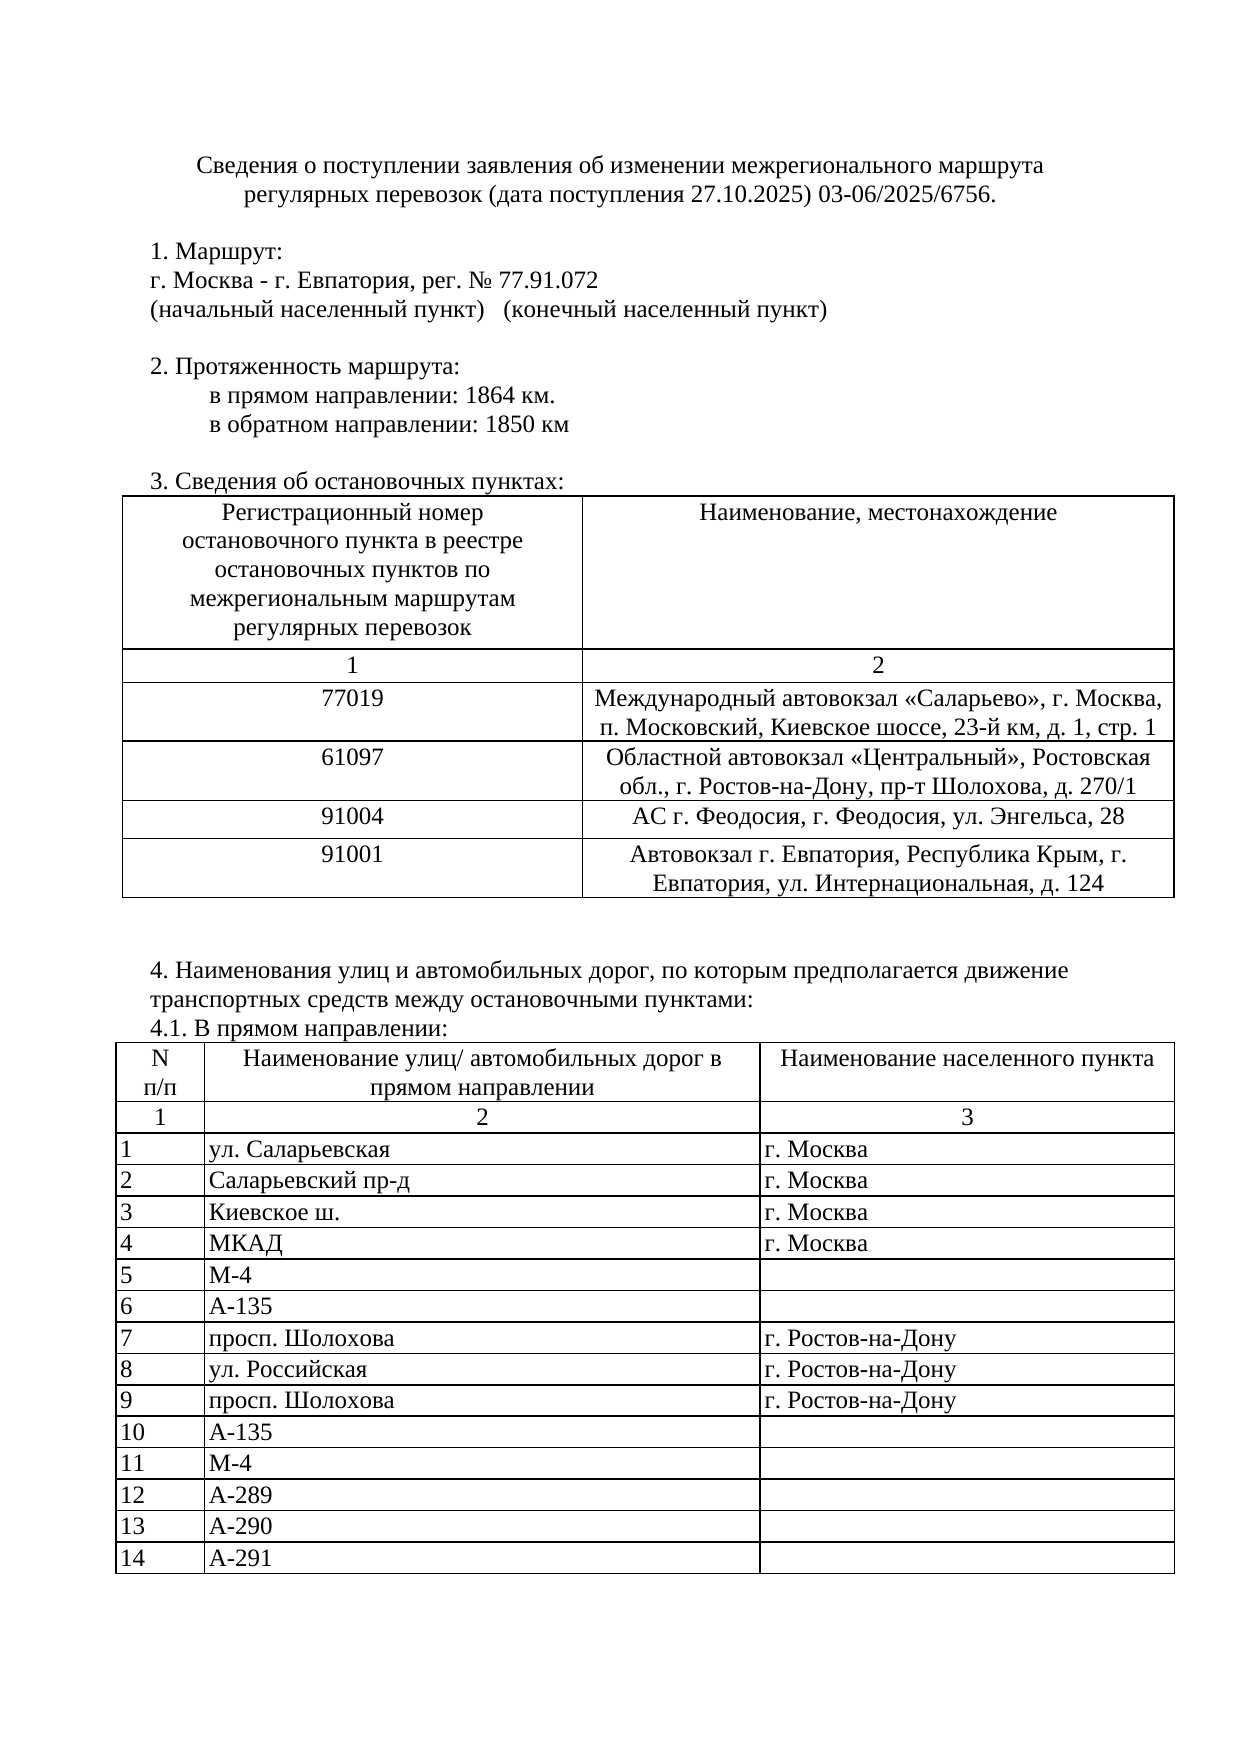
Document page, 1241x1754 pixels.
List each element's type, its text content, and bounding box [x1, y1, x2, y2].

table_cell г. Москва [761, 1134, 1174, 1164]
table_cell АС г. Феодосия, г. Феодосия, ул. Энгельса, 28 [583, 801, 1173, 837]
text 4.1. В прямом направлении: [150, 1013, 1090, 1042]
table_cell А-291 [205, 1543, 759, 1573]
table_cell г. Ростов-на-Дону [761, 1323, 1174, 1352]
table_cell ул. Российская [205, 1354, 759, 1384]
text в обратном направлении: 1850 км [150, 409, 1090, 437]
table_header Регистрационный номер остановочного пункта в реестре остановочных пунктов по межрегиональным маршрутам регулярных перевозок [123, 497, 582, 648]
table_cell 9 [117, 1386, 204, 1415]
table_cell М-4 [205, 1260, 759, 1289]
table_cell Киевское ш. [205, 1197, 759, 1227]
table_cell 5 [117, 1260, 204, 1289]
text Сведения о поступлении заявления об изменении межрегионального маршрута регулярных перевозок (дата поступления 27.10.2025) 03-06/2025/6756. [150, 150, 1090, 207]
table_cell [761, 1480, 1174, 1510]
table_cell [761, 1260, 1174, 1289]
table_cell Областной автовокзал «Центральный», Ростовская обл., г. Ростов-на-Дону, пр-т Шолохова, д. 270/1 [583, 742, 1173, 799]
text 1. Маршрут: [150, 236, 1090, 265]
table_cell 11 [117, 1448, 204, 1478]
table_cell [761, 1543, 1174, 1573]
table_cell А-135 [205, 1417, 759, 1447]
text 3. Сведения об остановочных пунктах: [150, 466, 1090, 495]
table_cell М-4 [205, 1448, 759, 1478]
table_header Наименование, местонахождение [583, 497, 1173, 648]
table_cell просп. Шолохова [205, 1323, 759, 1352]
table_cell г. Москва [761, 1228, 1174, 1258]
table_cell 2 [583, 650, 1173, 681]
table_cell А-289 [205, 1480, 759, 1510]
text (начальный населенный пункт) (конечный населенный пункт) [150, 294, 1090, 322]
table_cell 13 [117, 1511, 204, 1541]
table_cell Международный автовокзал «Саларьево», г. Москва, п. Московский, Киевское шоссе, 23-й км, д. 1, стр. 1 [583, 683, 1173, 740]
table_cell 10 [117, 1417, 204, 1447]
table_cell ул. Саларьевская [205, 1134, 759, 1164]
text 4. Наименования улиц и автомобильных дорог, по которым предполагается движение транспортных средств между остановочными пунктами: [150, 956, 1090, 1013]
table_cell 14 [117, 1543, 204, 1573]
table_cell просп. Шолохова [205, 1386, 759, 1415]
table_cell 1 [117, 1134, 204, 1164]
table_header Наименование улиц/ автомобильных дорог в прямом направлении [205, 1043, 759, 1101]
table_cell [761, 1291, 1174, 1321]
table_cell 91001 [123, 839, 582, 896]
table_cell г. Ростов-на-Дону [761, 1354, 1174, 1384]
table_cell МКАД [205, 1228, 759, 1258]
table_cell А-135 [205, 1291, 759, 1321]
text г. Москва - г. Евпатория, рег. № 77.91.072 [150, 265, 1090, 294]
table_cell г. Ростов-на-Дону [761, 1386, 1174, 1415]
table_cell Саларьевский пр-д [205, 1165, 759, 1195]
table_header N п/п [117, 1043, 204, 1101]
table_cell 6 [117, 1291, 204, 1321]
table_cell г. Москва [761, 1165, 1174, 1195]
table_cell 1 [123, 650, 582, 681]
table_cell 3 [761, 1102, 1174, 1132]
table_cell 3 [117, 1197, 204, 1227]
table_cell 77019 [123, 683, 582, 740]
table_cell г. Москва [761, 1197, 1174, 1227]
table_cell 8 [117, 1354, 204, 1384]
table_cell [761, 1417, 1174, 1447]
table_cell 4 [117, 1228, 204, 1258]
text в прямом направлении: 1864 км. [150, 380, 1090, 409]
table_header Наименование населенного пункта [761, 1043, 1174, 1101]
table_cell 61097 [123, 742, 582, 799]
table_cell Автовокзал г. Евпатория, Республика Крым, г. Евпатория, ул. Интернациональная, д. 124 [583, 839, 1173, 896]
table_cell 1 [117, 1102, 204, 1132]
table_cell 91004 [123, 801, 582, 837]
table_cell [761, 1511, 1174, 1541]
table_cell [761, 1448, 1174, 1478]
table_cell А-290 [205, 1511, 759, 1541]
table_cell 7 [117, 1323, 204, 1352]
text 2. Протяженность маршрута: [150, 351, 1090, 380]
table_cell 2 [205, 1102, 759, 1132]
table_cell 12 [117, 1480, 204, 1510]
table_cell 2 [117, 1165, 204, 1195]
